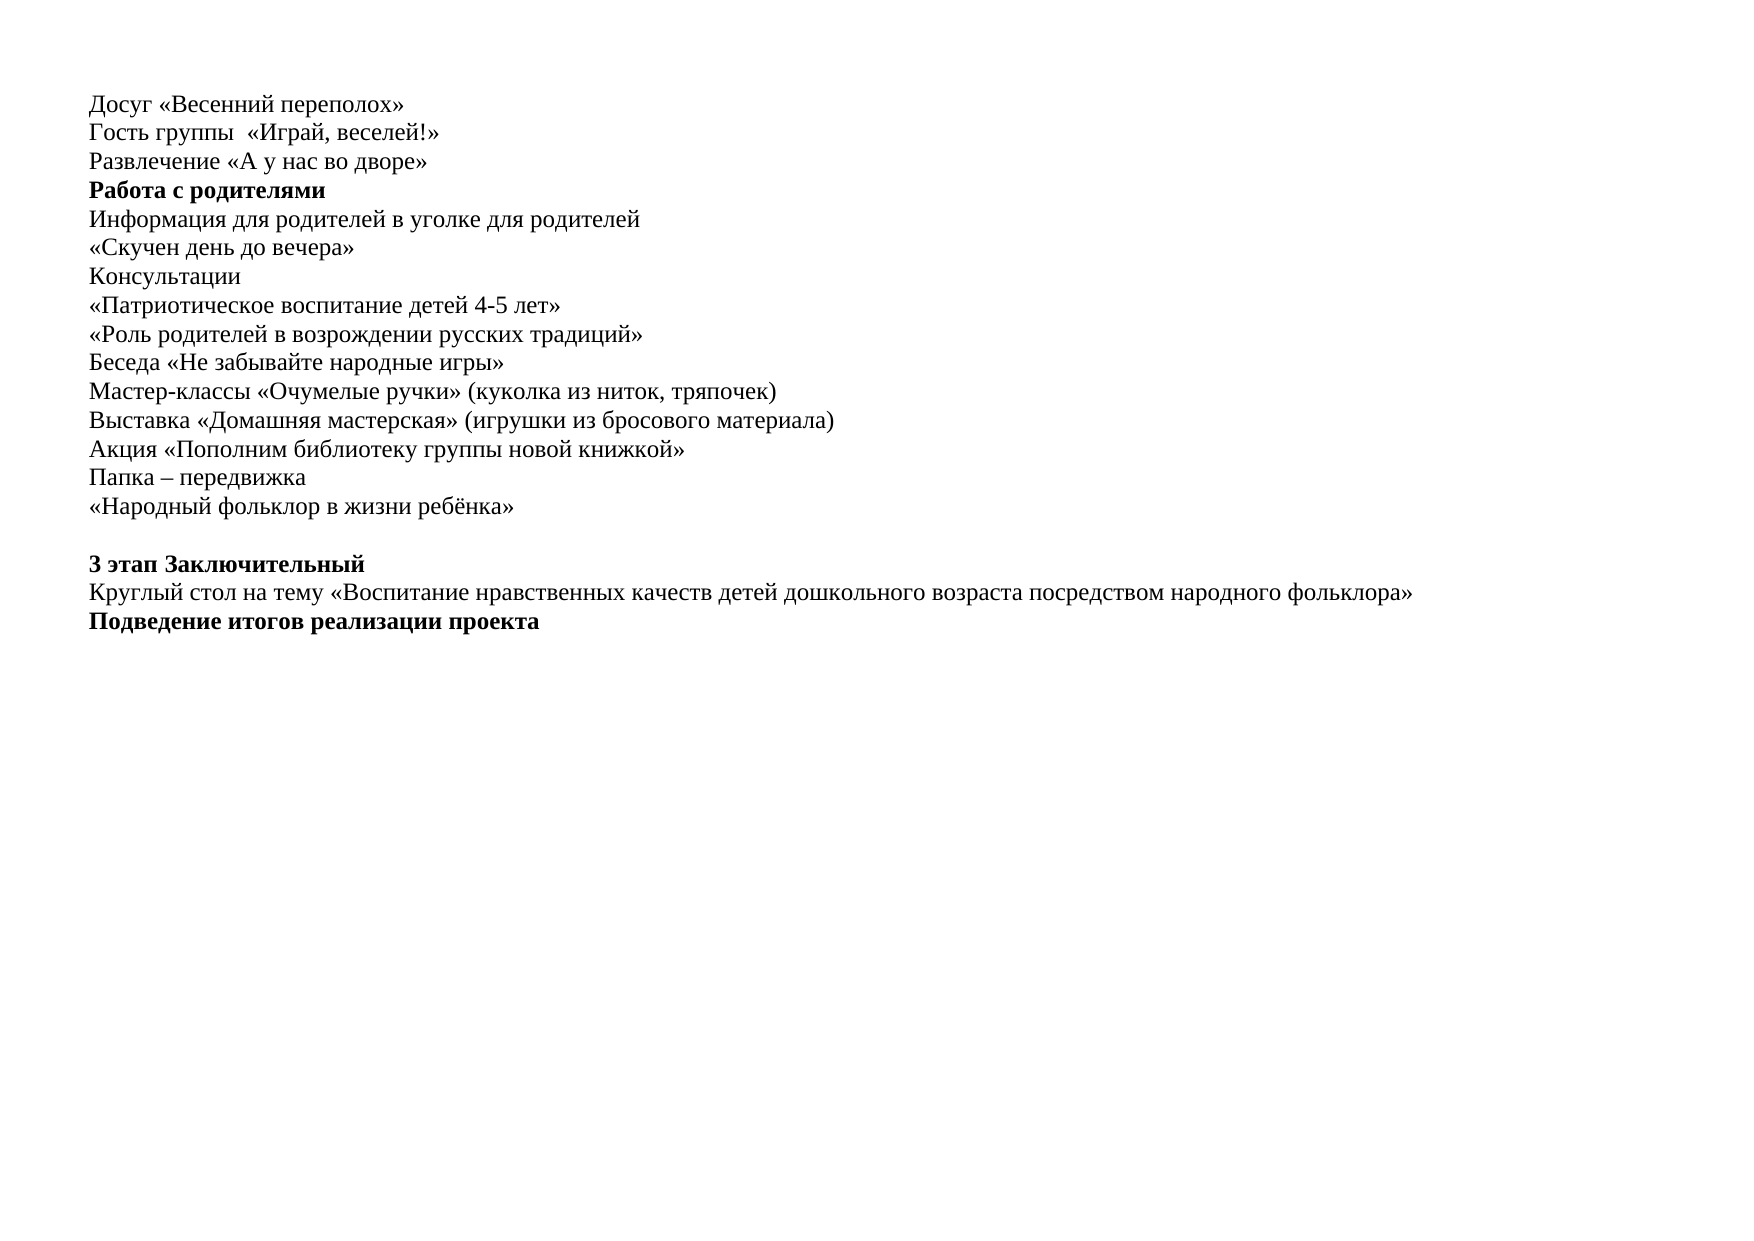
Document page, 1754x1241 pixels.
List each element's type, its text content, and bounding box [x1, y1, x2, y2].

text «Патриотическое воспитание детей 4-5 лет» [89, 290, 1665, 319]
text Работа с родителями [89, 175, 1665, 204]
text «Скучен день до вечера» [89, 232, 1665, 261]
text «Народный фольклор в жизни ребёнка» [89, 491, 1665, 520]
text Круглый стол на тему «Воспитание нравственных качеств детей дошкольного возраста посредством народного фольклора» [89, 577, 1665, 606]
text Акция «Пополним библиотеку группы новой книжкой» [89, 434, 1665, 462]
text Беседа «Не забывайте народные игры» [89, 347, 1665, 376]
text Информация для родителей в уголке для родителей [89, 204, 1665, 232]
text Консультации [89, 261, 1665, 290]
text Досуг «Весенний переполох» [89, 89, 1665, 117]
text Папка – передвижка [89, 462, 1665, 491]
text «Роль родителей в возрождении русских традиций» [89, 319, 1665, 347]
text Мастер-классы «Очумелые ручки» (куколка из ниток, тряпочек) [89, 376, 1665, 405]
text Развлечение «А у нас во дворе» [89, 146, 1665, 175]
text Подведение итогов реализации проекта [89, 606, 1665, 635]
text Выставка «Домашняя мастерская» (игрушки из бросового материала) [89, 405, 1665, 434]
text 3 этап Заключительный [89, 549, 1665, 577]
text Гость группы «Играй, веселей!» [89, 117, 1665, 146]
